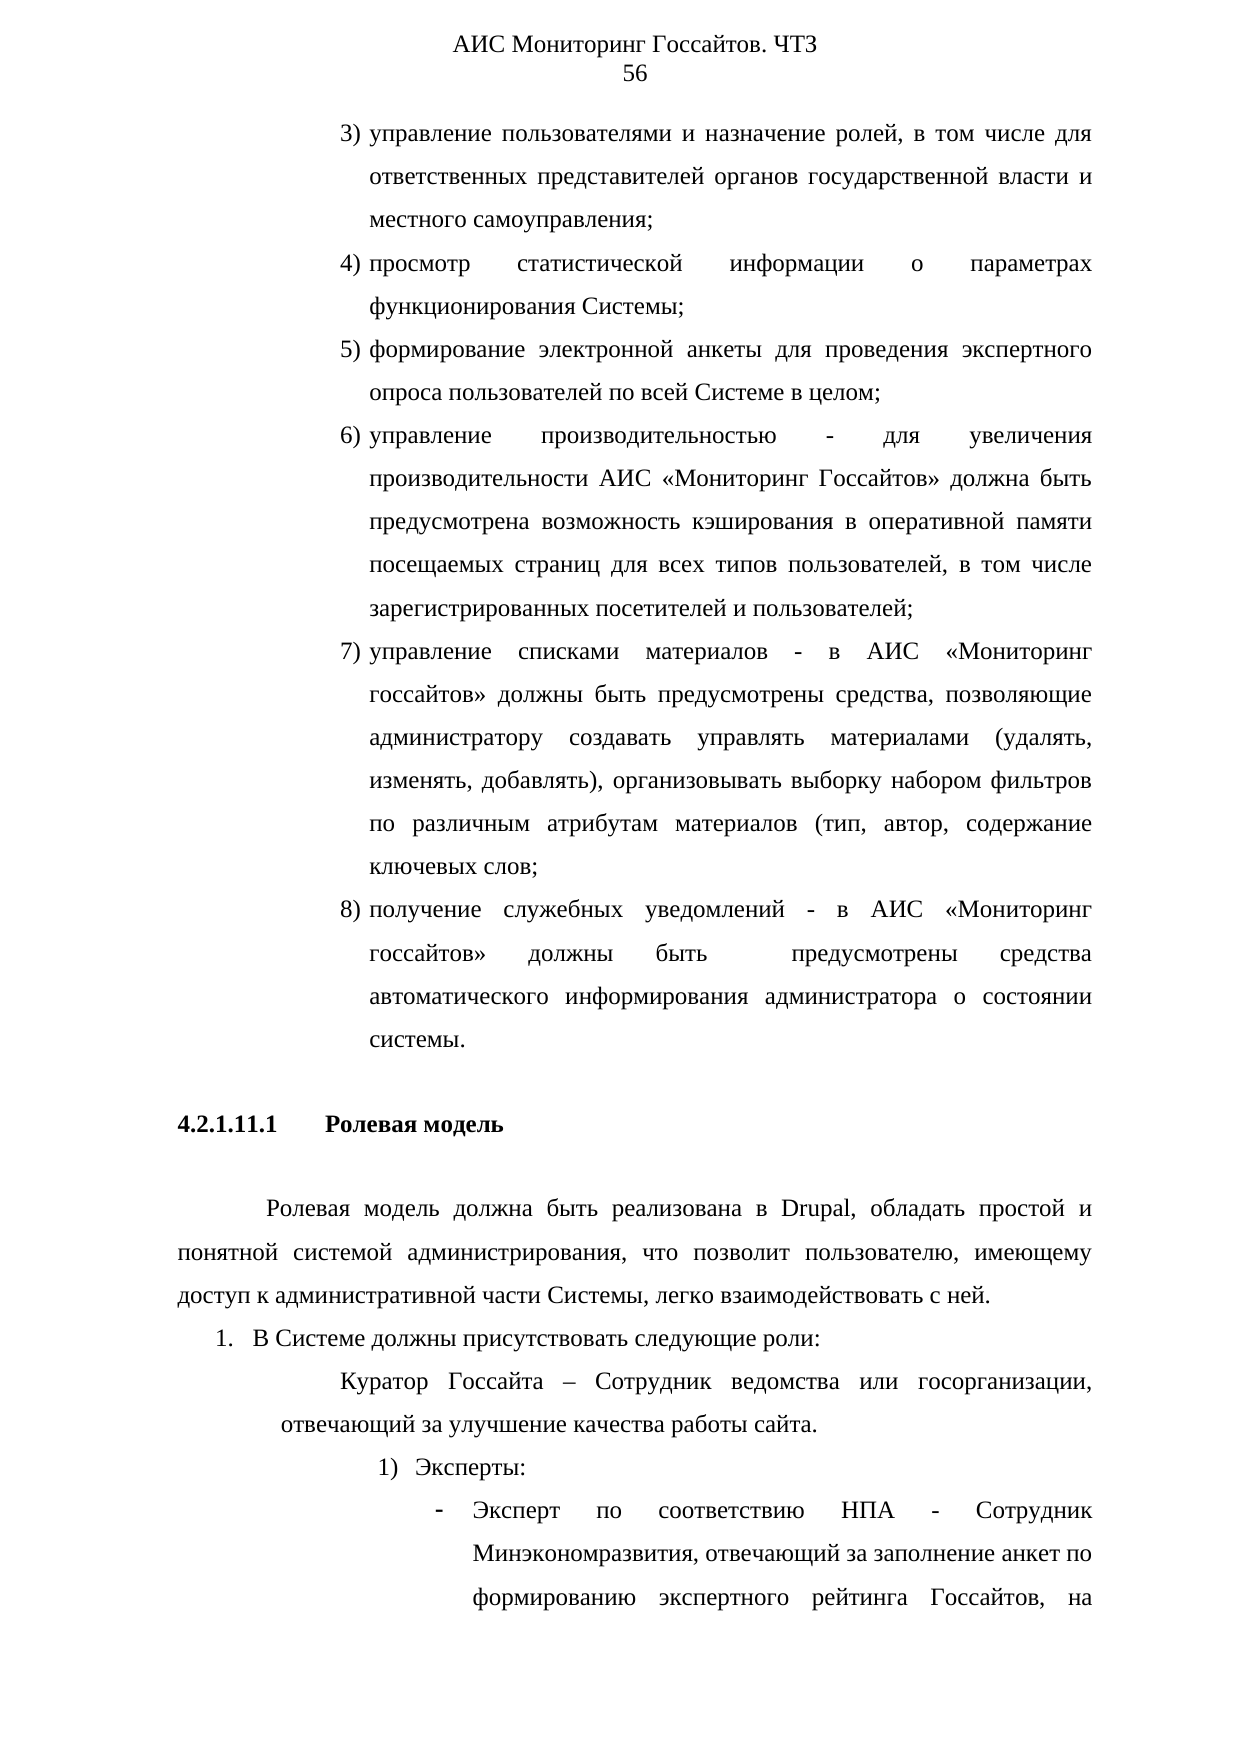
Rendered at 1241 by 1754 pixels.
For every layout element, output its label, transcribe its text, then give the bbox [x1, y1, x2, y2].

list получение служебных уведомлений - в АИС «Мониторинг госсайтов» должны быть предусмотрены средства автоматического информирования администратора о состоянии системы. [340, 894, 1093, 1053]
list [435, 1495, 1093, 1610]
list В Системе должны присутствовать следующие роли: [215, 1323, 1093, 1352]
list Эксперты: [377, 1452, 1093, 1481]
text Ролевая модель должна быть реализована в Drupal, обладать простой и понятной системой администрирования, что позволит пользователю, имеющему доступ к административной части Системы, легко взаимодействовать с ней. [177, 1193, 1093, 1308]
list Ролевая модель [177, 1109, 1093, 1137]
list формирование электронной анкеты для проведения экспертного опроса пользователей по всей Системе в целом; [340, 334, 1093, 406]
list просмотр статистической информации о параметрах функционирования Системы; [340, 248, 1093, 319]
list управление производительностью - для увеличения производительности АИС «Мониторинг Госсайтов» должна быть предусмотрена возможность кэширования в оперативной памяти посещаемых страниц для всех типов пользователей, в том числе зарегистрированных посетителей и пользователей; [340, 420, 1093, 621]
text Куратор Госсайта – Сотрудник ведомства или госорганизации, отвечающий за улучшение качества работы сайта. [281, 1366, 1093, 1438]
list управление пользователями и назначение ролей, в том числе для ответственных представителей органов государственной власти и местного самоуправления; [340, 118, 1093, 233]
list управление списками материалов - в АИС «Мониторинг госсайтов» должны быть предусмотрены средства, позволяющие администратору создавать управлять материалами (удалять, изменять, добавлять), организовывать выборку набором фильтров по различным атрибутам материалов (тип, автор, содержание ключевых слов; [340, 636, 1093, 880]
